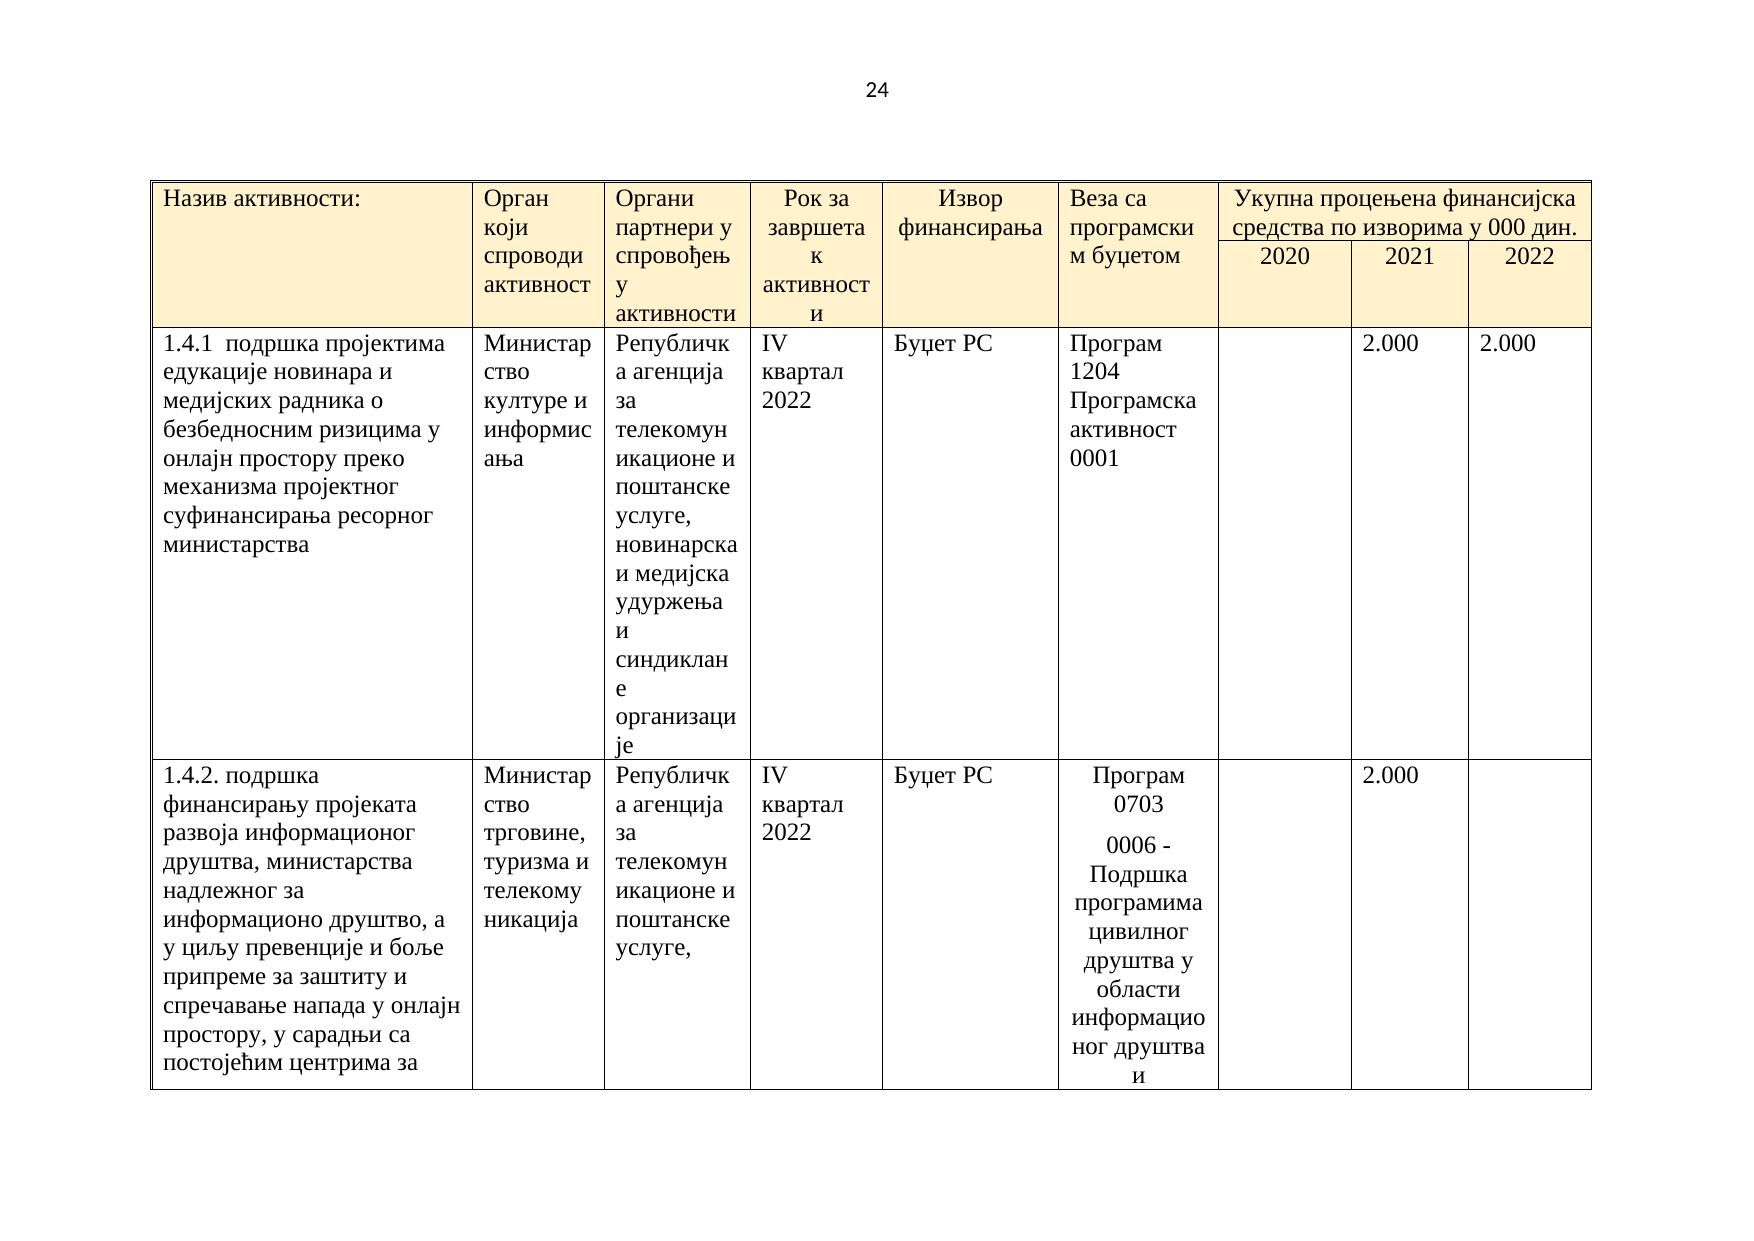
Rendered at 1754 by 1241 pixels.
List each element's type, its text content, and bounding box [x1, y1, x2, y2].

table_cell 2.000 [1352, 328, 1468, 759]
table_cell 2.000 [1352, 760, 1468, 1089]
table_cell 2022 [1469, 241, 1591, 327]
table_header Oргани партнери у спровођењу активности [605, 183, 750, 327]
table_header Извор финансирања [883, 183, 1058, 327]
table_header Назив активности: [153, 183, 472, 327]
table_cell 1.4.1 подршка пројектима едукације новинара и медијских радника о безбедносним ризицима у онлајн простору преко механизма пројектног суфинансирања ресорног министарства [153, 328, 472, 759]
table_cell [1219, 328, 1351, 759]
table_header Орган који спроводи активност [473, 183, 604, 327]
table_cell Републичка агенција за телекомуникационе и поштанске услуге, новинарска и медијска удуржења и синдиклане организације [605, 328, 750, 759]
table_header Веза са програмским буџетом [1059, 183, 1218, 327]
table_cell IV квартал 2022 [751, 760, 882, 1089]
table_cell 2.000 [1469, 328, 1591, 759]
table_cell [605, 760, 750, 1089]
table_cell 2020 [1219, 241, 1351, 327]
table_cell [153, 760, 472, 1089]
table_cell [1219, 760, 1351, 1089]
table_cell Министарство културе и информисања [473, 328, 604, 759]
table_cell Буџет РС [883, 760, 1058, 1089]
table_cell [1059, 760, 1218, 1089]
table_cell 2021 [1352, 241, 1468, 327]
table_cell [473, 760, 604, 1089]
table_cell [1469, 760, 1591, 1089]
table_cell Буџет РС [883, 328, 1058, 759]
table_header Укупна процењена финансијска средства по изворима у 000 дин. [1219, 183, 1591, 240]
table_cell IV квартал 2022 [751, 328, 882, 759]
table_cell Програм 1204 Програмска активност 0001 [1059, 328, 1218, 759]
table_header Рок за завршетак активности [751, 183, 882, 327]
